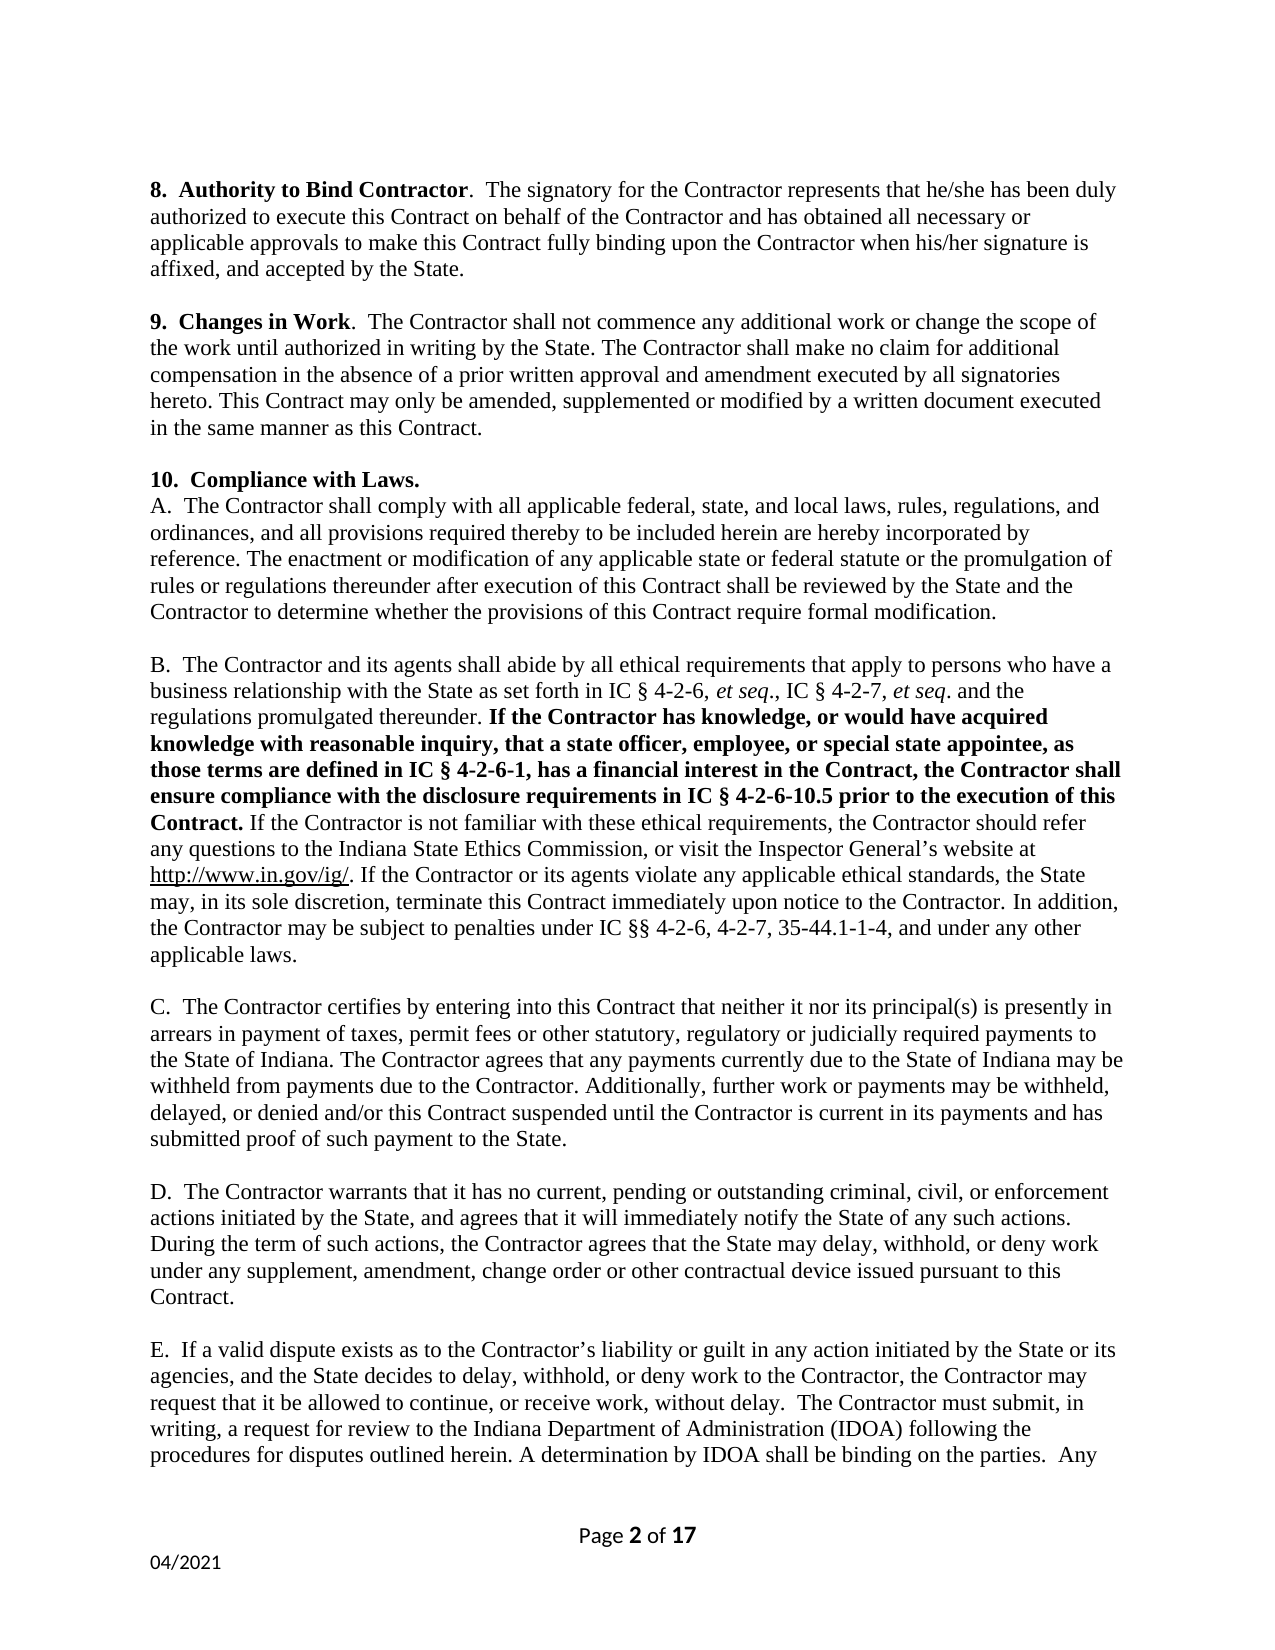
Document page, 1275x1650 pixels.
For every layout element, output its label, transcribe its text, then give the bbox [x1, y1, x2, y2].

text 10. Compliance with Laws. [150, 466, 1125, 493]
text B. The Contractor and its agents shall abide by all ethical requirements that apply to persons who have a business relationship with the State as set forth in IC § 4-2-6, et seq., IC § 4-2-7, et seq. and the regulations promulgated thereunder. If the Contractor has knowledge, or would have acquired knowledge with reasonable inquiry, that a state officer, employee, or special state appointee, as those terms are defined in IC § 4-2-6-1, has a financial interest in the Contract, the Contractor shall ensure compliance with the disclosure requirements in IC § 4-2-6-10.5 prior to the execution of this Contract. If the Contractor is not familiar with these ethical requirements, the Contractor should refer any questions to the Indiana State Ethics Commission, or visit the Inspector General’s website at http://www.in.gov/ig/. If the Contractor or its agents violate any applicable ethical standards, the State may, in its sole discretion, terminate this Contract immediately upon notice to the Contractor. In addition, the Contractor may be subject to penalties under IC §§ 4-2-6, 4-2-7, 35-44.1-1-4, and under any other applicable laws. [150, 651, 1125, 967]
text C. The Contractor certifies by entering into this Contract that neither it nor its principal(s) is presently in arrears in payment of taxes, permit fees or other statutory, regulatory or judicially required payments to the State of Indiana. The Contractor agrees that any payments currently due to the State of Indiana may be withheld from payments due to the Contractor. Additionally, further work or payments may be withheld, delayed, or denied and/or this Contract suspended until the Contractor is current in its payments and has submitted proof of such payment to the State. [150, 993, 1125, 1151]
text 8. Authority to Bind Contractor. The signatory for the Contractor represents that he/she has been duly authorized to execute this Contract on behalf of the Contractor and has obtained all necessary or applicable approvals to make this Contract fully binding upon the Contractor when his/her signature is affixed, and accepted by the State. [150, 176, 1125, 282]
text A. The Contractor shall comply with all applicable federal, state, and local laws, rules, regulations, and ordinances, and all provisions required thereby to be included herein are hereby incorporated by reference. The enactment or modification of any applicable state or federal statute or the promulgation of rules or regulations thereunder after execution of this Contract shall be reviewed by the State and the Contractor to determine whether the provisions of this Contract require formal modification. [150, 493, 1125, 624]
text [150, 1336, 1125, 1468]
text D. The Contractor warrants that it has no current, pending or outstanding criminal, civil, or enforcement actions initiated by the State, and agrees that it will immediately notify the State of any such actions. During the term of such actions, the Contractor agrees that the State may delay, withhold, or deny work under any supplement, amendment, change order or other contractual device issued pursuant to this Contract. [150, 1178, 1125, 1309]
text 9. Changes in Work. The Contractor shall not commence any additional work or change the scope of the work until authorized in writing by the State. The Contractor shall make no claim for additional compensation in the absence of a prior written approval and amendment executed by all signatories hereto. This Contract may only be amended, supplemented or modified by a written document executed in the same manner as this Contract. [150, 308, 1125, 440]
